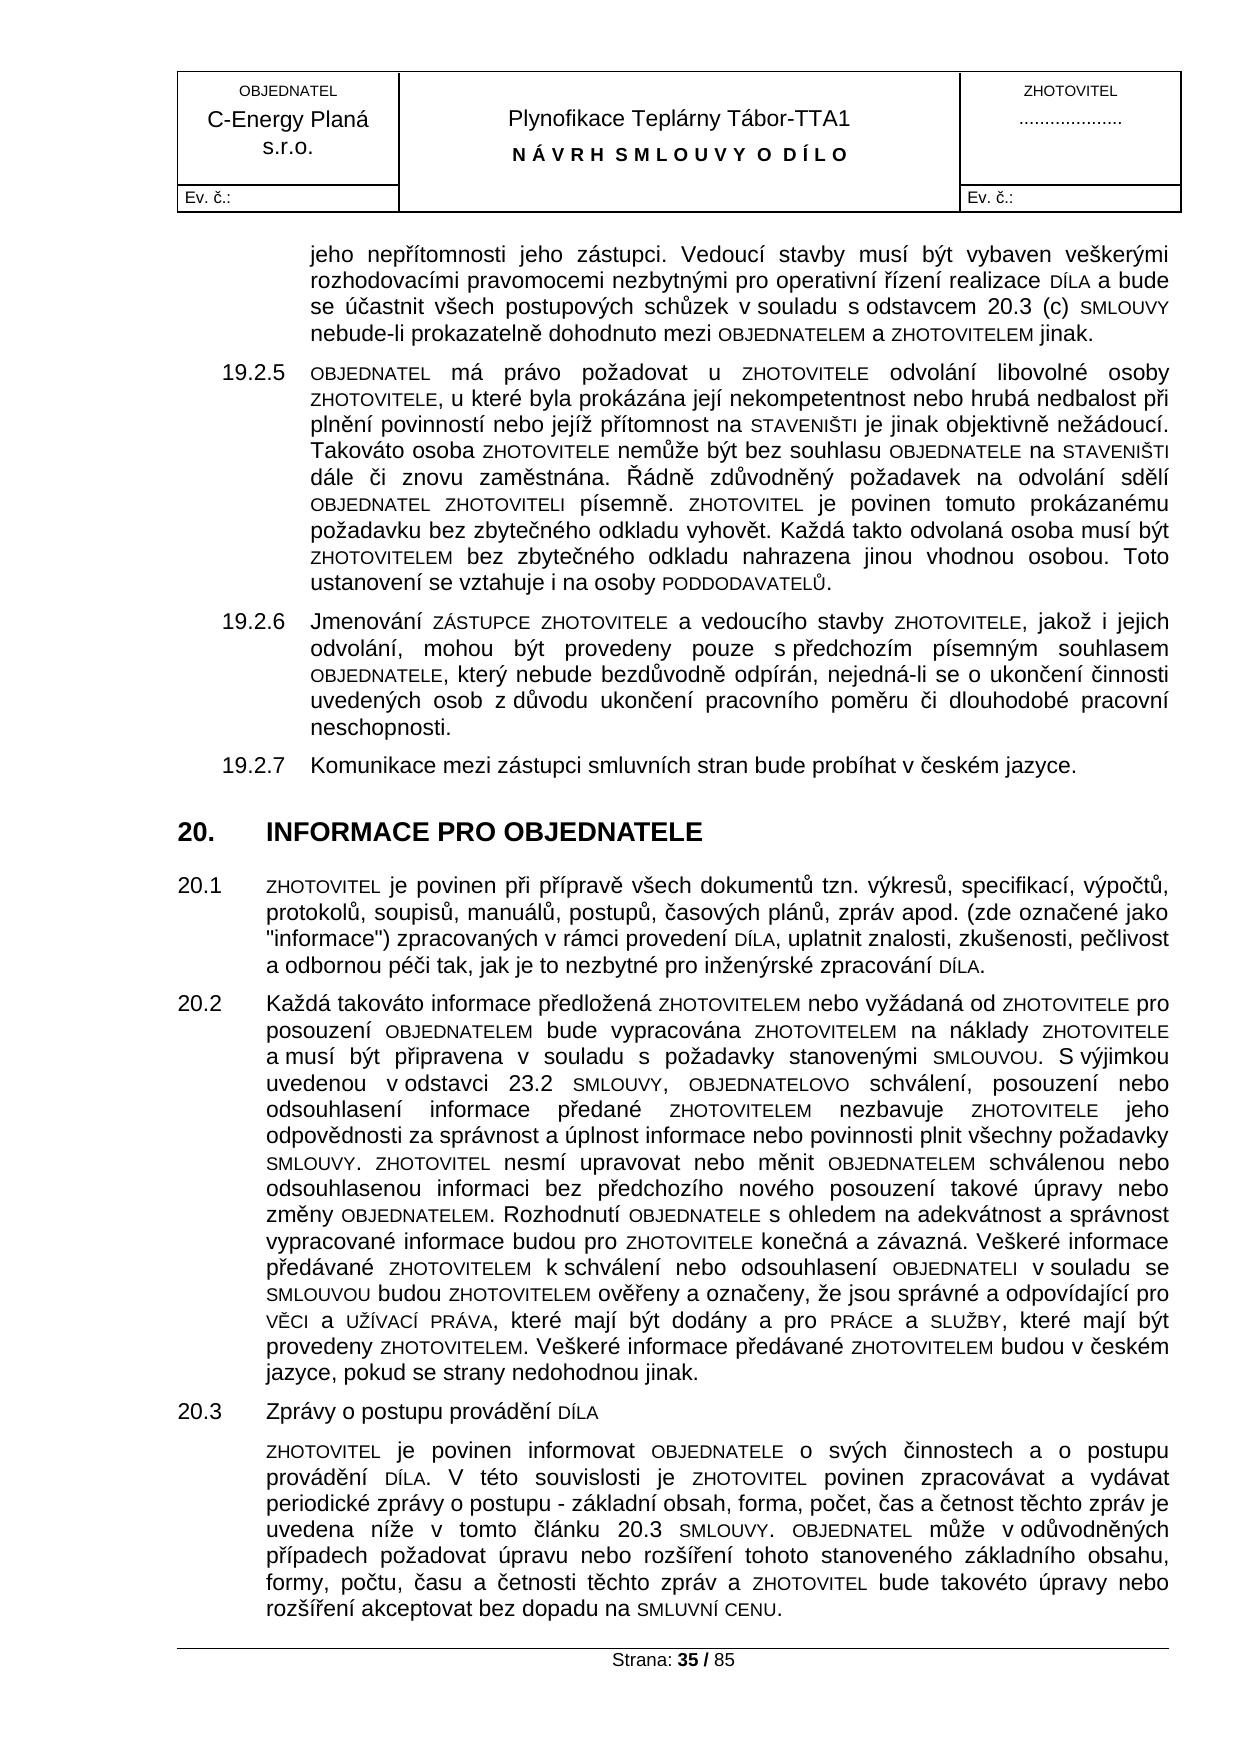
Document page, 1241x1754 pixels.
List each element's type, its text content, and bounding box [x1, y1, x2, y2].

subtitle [222, 241, 1169, 346]
text Každá takováto informace předložená zhotovitelem nebo vyžádaná od zhotovitele pro posouzení objednatelem bude vypracována zhotovitelem na náklady zhotovitele a musí být připravena v souladu s požadavky stanovenými smlouvou. S výjimkou uvedenou v odstavci 23.2 smlouvy, objednatelovo schválení, posouzení nebo odsouhlasení informace předané zhotovitelem nezbavuje zhotovitele jeho odpovědnosti za správnost a úplnost informace nebo povinnosti plnit všechny požadavky smlouvy. zhotovitel nesmí upravovat nebo měnit objednatelem schválenou nebo odsouhlasenou informaci bez předchozího nového posouzení takové úpravy nebo změny objednatelem. Rozhodnutí objednatele s ohledem na adekvátnost a správnost vypracované informace budou pro zhotovitele konečná a závazná. Veškeré informace předávané zhotovitelem k schválení nebo odsouhlasení objednateli v souladu se smlouvou budou zhotovitelem ověřeny a označeny, že jsou správné a odpovídající pro věci a užívací práva, které mají být dodány a pro práce a služby, které mají být provedeny zhotovitelem. Veškeré informace předávané zhotovitelem budou v českém jazyce, pokud se strany nedohodnou jinak. [177, 990, 1169, 1386]
subtitle Komunikace mezi zástupci smluvních stran bude probíhat v českém jazyce. [222, 752, 1169, 779]
subtitle zhotovitel je povinen informovat objednatele o svých činnostech a o postupu provádění díla. V této souvislosti je zhotovitel povinen zpracovávat a vydávat periodické zprávy o postupu - základní obsah, forma, počet, čas a četnost těchto zpráv je uvedena níže v tomto článku 20.3 smlouvy. objednatel může v odůvodněných případech požadovat úpravu nebo rozšíření tohoto stanoveného základního obsahu, formy, počtu, času a četnosti těchto zpráv a zhotovitel bude takovéto úpravy nebo rozšíření akceptovat bez dopadu na smluvní cenu. [266, 1437, 1169, 1622]
text Zprávy o postupu provádění díla [177, 1398, 1169, 1424]
text zhotovitel je povinen při přípravě všech dokumentů tzn. výkresů, specifikací, výpočtů, protokolů, soupisů, manuálů, postupů, časových plánů, zpráv apod. (zde označené jako "informace") zpracovaných v rámci provedení díla, uplatnit znalosti, zkušenosti, pečlivost a odbornou péči tak, jak je to nezbytné pro inženýrské zpracování díla. [177, 872, 1169, 978]
subtitle objednatel má právo požadovat u zhotovitele odvolání libovolné osoby zhotovitele, u které byla prokázána její nekompetentnost nebo hrubá nedbalost při plnění povinností nebo jejíž přítomnost na staveništi je jinak objektivně nežádoucí. Takováto osoba zhotovitele nemůže být bez souhlasu objednatele na staveništi dále či znovu zaměstnána. Řádně zdůvodněný požadavek na odvolání sdělí objednatel zhotoviteli písemně. zhotovitel je povinen tomuto prokázanému požadavku bez zbytečného odkladu vyhovět. Každá takto odvolaná osoba musí být zhotovitelem bez zbytečného odkladu nahrazena jinou vhodnou osobou. Toto ustanovení se vztahuje i na osoby poddodavatelů. [222, 358, 1169, 596]
subtitle informace pro objednatele [177, 816, 1169, 847]
subtitle Jmenování zástupce zhotovitele a vedoucího stavby zhotovitele, jakož i jejich odvolání, mohou být provedeny pouze s předchozím písemným souhlasem objednatele, který nebude bezdůvodně odpírán, nejedná-li se o ukončení činnosti uvedených osob z důvodu ukončení pracovního poměru či dlouhodobé pracovní neschopnosti. [222, 608, 1169, 740]
